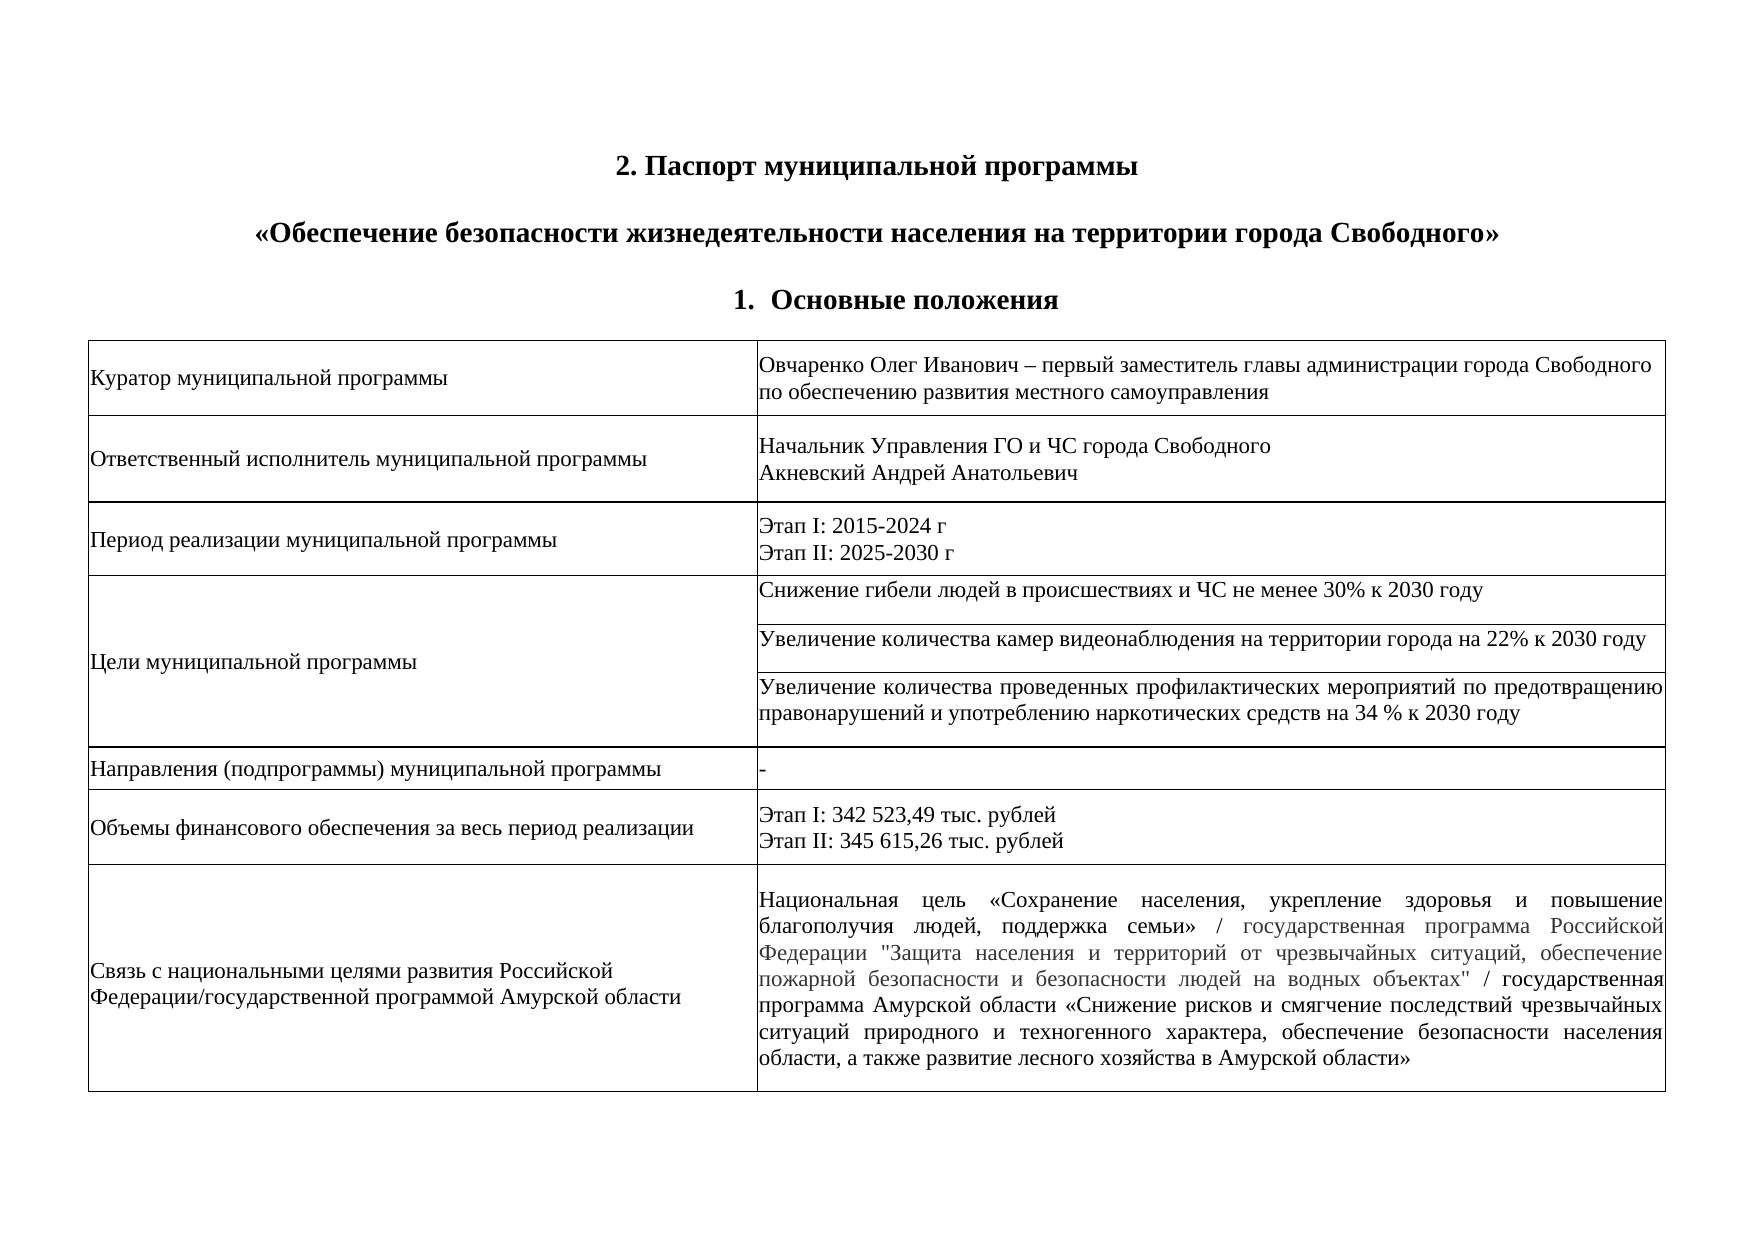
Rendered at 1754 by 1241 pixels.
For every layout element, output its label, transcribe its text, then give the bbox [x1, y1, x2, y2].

list Основные положения [126, 282, 1665, 315]
text «Обеспечение безопасности жизнедеятельности населения на территории города Свободного» [89, 215, 1665, 248]
table_cell - [758, 748, 1665, 789]
table_cell Национальная цель «Сохранение населения, укрепление здоровья и повышение благополучия людей, поддержка семьи» / государственная программа Российской Федерации "Защита населения и территорий от чрезвычайных ситуаций, обеспечение пожарной безопасности и безопасности людей на водных объектах" / государственная программа Амурской области «Снижение рисков и смягчение последствий чрезвычайных ситуаций природного и техногенного характера, обеспечение безопасности населения области, а также развитие лесного хозяйства в Амурской области» [758, 865, 1665, 1091]
table_cell Направления (подпрограммы) муниципальной программы [89, 748, 757, 789]
table_header Куратор муниципальной программы [89, 341, 757, 415]
table_cell Увеличение количества камер видеонаблюдения на территории города на 22% к 2030 году [758, 625, 1665, 672]
table_cell Этап I: 2015-2024 г Этап II: 2025-2030 г [758, 503, 1665, 575]
table_cell Начальник Управления ГО и ЧС города Свободного Акневский Андрей Анатольевич [758, 416, 1665, 501]
table_header Овчаренко Олег Иванович – первый заместитель главы администрации города Свободного по обеспечению развития местного самоуправления [758, 341, 1665, 415]
table_cell Цели муниципальной программы [89, 576, 757, 746]
table_cell Увеличение количества проведенных профилактических мероприятий по предотвращению правонарушений и употреблению наркотических средств на 34 % к 2030 году [758, 673, 1665, 746]
text 2. Паспорт муниципальной программы [89, 148, 1665, 181]
table_cell Объемы финансового обеспечения за весь период реализации [89, 790, 757, 864]
table_cell Период реализации муниципальной программы [89, 503, 757, 575]
table_cell Связь с национальными целями развития Российской Федерации/государственной программой Амурской области [89, 865, 757, 1091]
table_cell Этап I: 342 523,49 тыс. рублей Этап II: 345 615,26 тыс. рублей [758, 790, 1665, 864]
table_cell Снижение гибели людей в происшествиях и ЧС не менее 30% к 2030 году [758, 576, 1665, 623]
table_cell Ответственный исполнитель муниципальной программы [89, 416, 757, 501]
